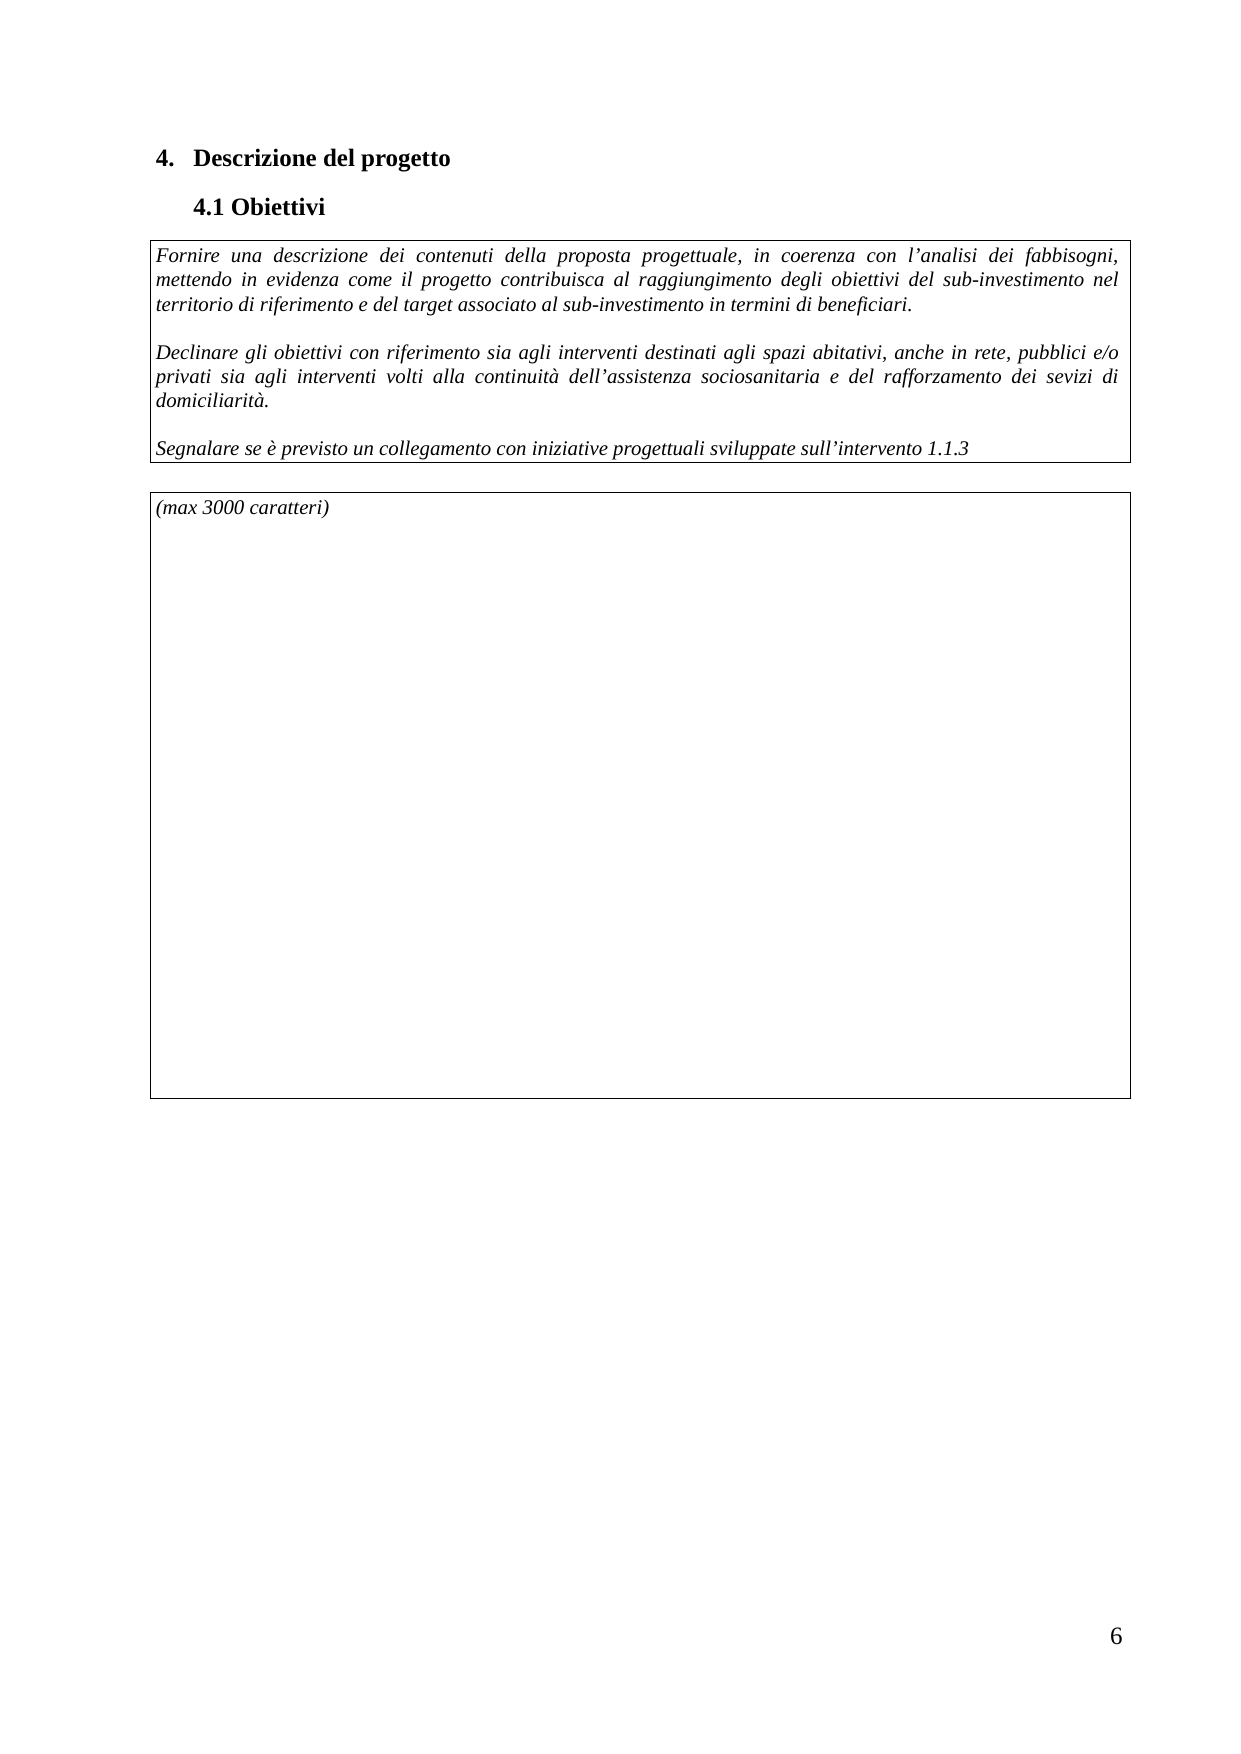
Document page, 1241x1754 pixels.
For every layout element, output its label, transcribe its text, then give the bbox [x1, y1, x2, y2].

text Fornire una descrizione dei contenuti della proposta progettuale, in coerenza con l’analisi dei fabbisogni, mettendo in evidenza come il progetto contribuisca al raggiungimento degli obiettivi del sub-investimento nel territorio di riferimento e del target associato al sub-investimento in termini di beneficiari. [151, 241, 1130, 316]
list 4.1 Obiettivi [193, 192, 1122, 221]
text Declinare gli obiettivi con riferimento sia agli interventi destinati agli spazi abitativi, anche in rete, pubblici e/o privati sia agli interventi volti alla continuità dell’assistenza sociosanitaria e del rafforzamento dei sevizi di domiciliarità. [151, 336, 1130, 412]
text Segnalare se è previsto un collegamento con iniziative progettuali sviluppate sull’intervento 1.1.3 [151, 433, 1130, 462]
text (max 3000 caratteri) [151, 493, 1130, 519]
subtitle Descrizione del progetto [156, 143, 1122, 172]
